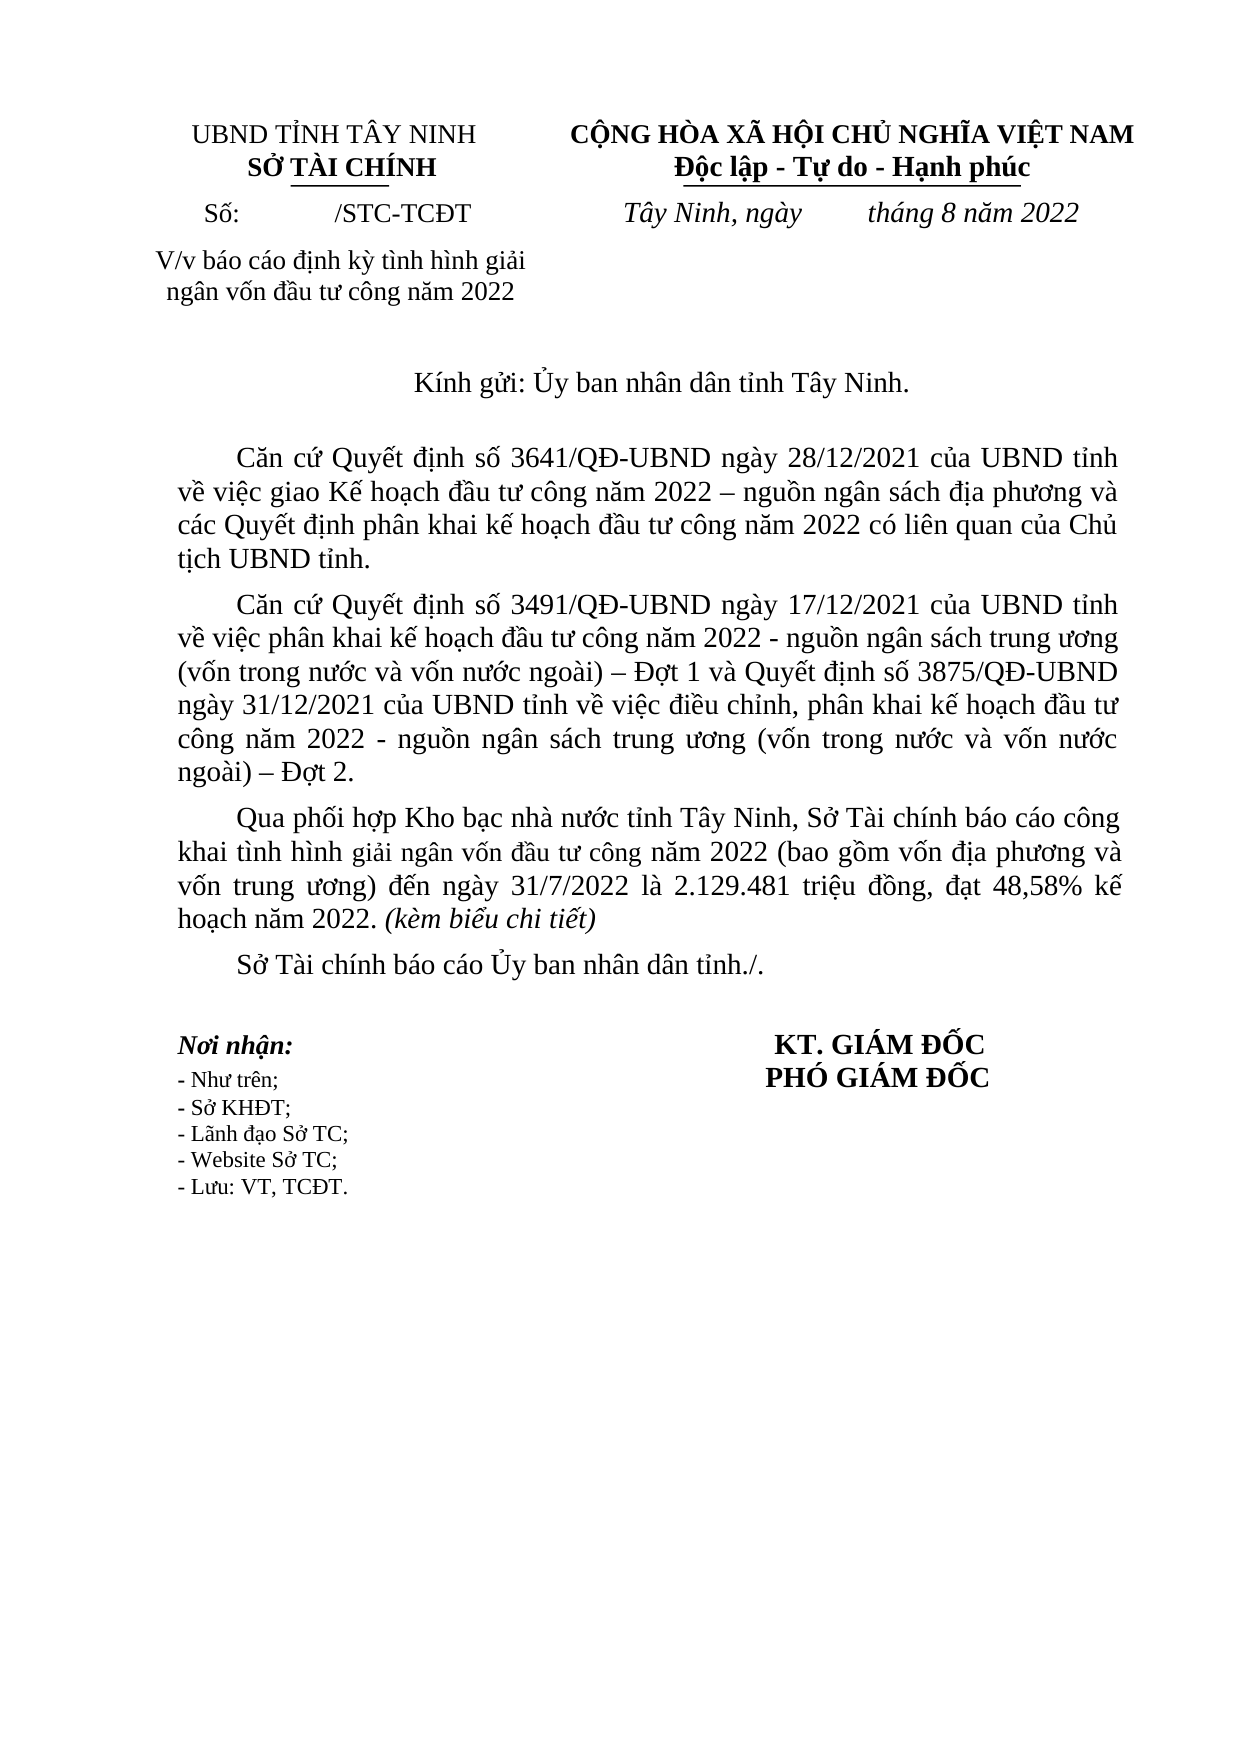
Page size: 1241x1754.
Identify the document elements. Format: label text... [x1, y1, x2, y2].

text Nơi nhận: KT. GIÁM ĐỐC - Như trên; PHÓ GIÁM ĐỐC [177, 1027, 1122, 1094]
text - Lưu: VT, TCĐT. [177, 1173, 1122, 1199]
text - Sở KHĐT; [177, 1094, 1122, 1120]
text Căn cứ Quyết định số 3491/QĐ-UBND ngày 17/12/2021 của UBND tỉnh về việc phân khai kế hoạch đầu tư công năm 2022 - nguồn ngân sách trung ương (vốn trong nước và vốn nước ngoài) – Đợt 1 và Quyết định số 3875/QĐ-UBND ngày 31/12/2021 của UBND tỉnh về việc điều chỉnh, phân khai kế hoạch đầu tư công năm 2022 - nguồn ngân sách trung ương (vốn trong nước và vốn nước ngoài) – Đợt 2. [177, 587, 1119, 788]
text SỞ TÀI CHÍNH Độc lập - Tự do - Hạnh phúc [158, 149, 1159, 183]
text Qua phối hợp Kho bạc nhà nước tỉnh Tây Ninh, Sở Tài chính báo cáo công khai tình hình giải ngân vốn đầu tư công năm 2022 (bao gồm vốn địa phương và vốn trung ương) đến ngày 31/7/2022 là 2.129.481 triệu đồng, đạt 48,58% kế hoạch năm 2022. (kèm biểu chi tiết) [177, 801, 1122, 935]
text Sở Tài chính báo cáo Ủy ban nhân dân tỉnh./. [177, 947, 1122, 981]
text - Lãnh đạo Sở TC; [177, 1120, 1122, 1147]
text Số: /STC-TCĐT Tây Ninh, ngày tháng 8 năm 2022 [158, 195, 1159, 229]
text - Website Sở TC; [177, 1147, 1122, 1173]
text UBND TỈNH TÂY NINH CỘNG HÒA XÃ HỘI CHỦ NGHĨA VIỆT NAM [177, 118, 1159, 149]
text Căn cứ Quyết định số 3641/QĐ-UBND ngày 28/12/2021 của UBND tỉnh về việc giao Kế hoạch đầu tư công năm 2022 – nguồn ngân sách địa phương và các Quyết định phân khai kế hoạch đầu tư công năm 2022 có liên quan của Chủ tịch UBND tỉnh. [177, 440, 1119, 574]
text Kính gửi: Ủy ban nhân dân tỉnh Tây Ninh. [413, 365, 1122, 398]
